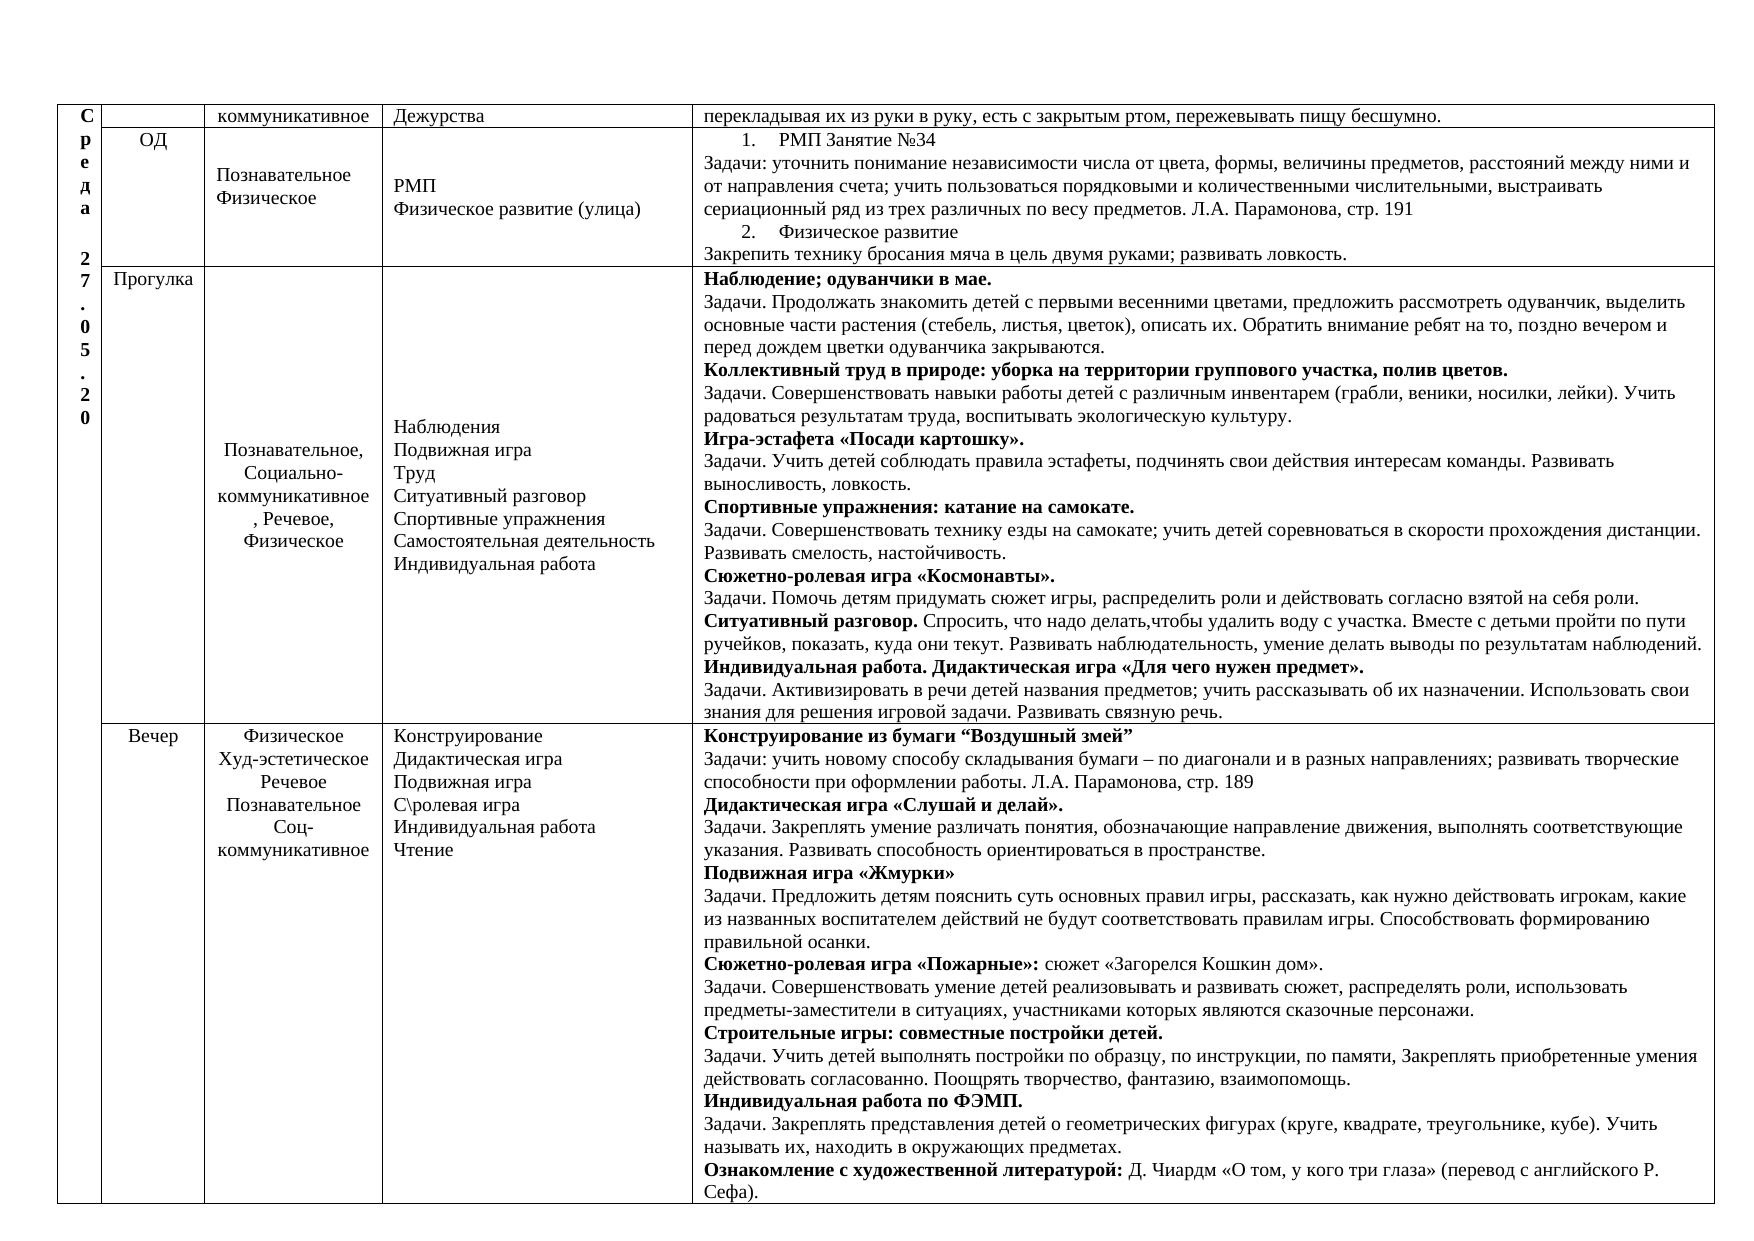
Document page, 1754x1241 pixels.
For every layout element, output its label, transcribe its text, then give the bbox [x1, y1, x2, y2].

table_cell Наблюдения Подвижная игра Труд Ситуативный разговор Спортивные упражнения Самостоятельная деятельность Индивидуальная работа [383, 267, 692, 723]
table_cell ОД [102, 128, 204, 266]
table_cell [205, 105, 382, 127]
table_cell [383, 724, 692, 1203]
table_cell Вечер [102, 724, 204, 1203]
table_cell РМП Занятие №34 Задачи: уточнить понимание независимости числа от цвета, формы, величины предметов, расстояний между ними и от направления счета; учить пользоваться порядковыми и количественными числительными, выстраивать сериационный ряд из трех различных по весу предметов. Л.А. Парамонова, стр. 191 Физическое развитие Закрепить технику бросания мяча в цель двумя руками; развивать ловкость. [693, 128, 1714, 266]
table_cell Познавательное, Социально-коммуникативное, Речевое, Физическое [205, 267, 382, 723]
table_cell Познавательное Физическое [205, 128, 382, 266]
table_cell РМП Физическое развитие (улица) [383, 128, 692, 266]
table_cell Прогулка [102, 267, 204, 723]
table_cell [205, 724, 382, 1203]
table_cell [383, 105, 692, 127]
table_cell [693, 105, 1714, 127]
table_cell Наблюдение; одуванчики в мае. Задачи. Продолжать знакомить детей с первыми весенними цветами, предложить рассмотреть одуванчик, выделить основные части растения (стебель, листья, цветок), описать их. Обратить внимание ребят на то, поздно вечером и перед дождем цветки одуванчика закрываются. Коллективный труд в природе: уборка на территории группового участка, полив цветов. Задачи. Совершенствовать навыки работы детей с различным инвентарем (грабли, веники, носилки, лейки). Учить радоваться результатам труда, воспитывать экологическую культуру. Игра-эстафета «Посади картошку». Задачи. Учить детей соблюдать правила эстафеты, подчинять свои действия интересам команды. Развивать выносливость, ловкость. Спортивные упражнения: катание на самокате. Задачи. Совершенствовать технику езды на самокате; учить детей соревноваться в скорости прохождения дистанции. Развивать смелость, настойчивость. Сюжетно-ролевая игра «Космонавты». Задачи. Помочь детям придумать сюжет игры, распределить роли и действовать согласно взятой на себя роли. Ситуативный разговор. Спросить, что надо делать,чтобы удалить воду с участка. Вместе с детьми пройти по пути ручейков, показать, куда они текут. Развивать наблюдательность, умение делать выводы по результатам наблюдений. Индивидуальная работа. Дидактическая игра «Для чего нужен предмет». Задачи. Активизировать в речи детей названия предметов; учить рассказывать об их назначении. Использовать свои знания для решения игровой задачи. Развивать связную речь. [693, 267, 1714, 723]
